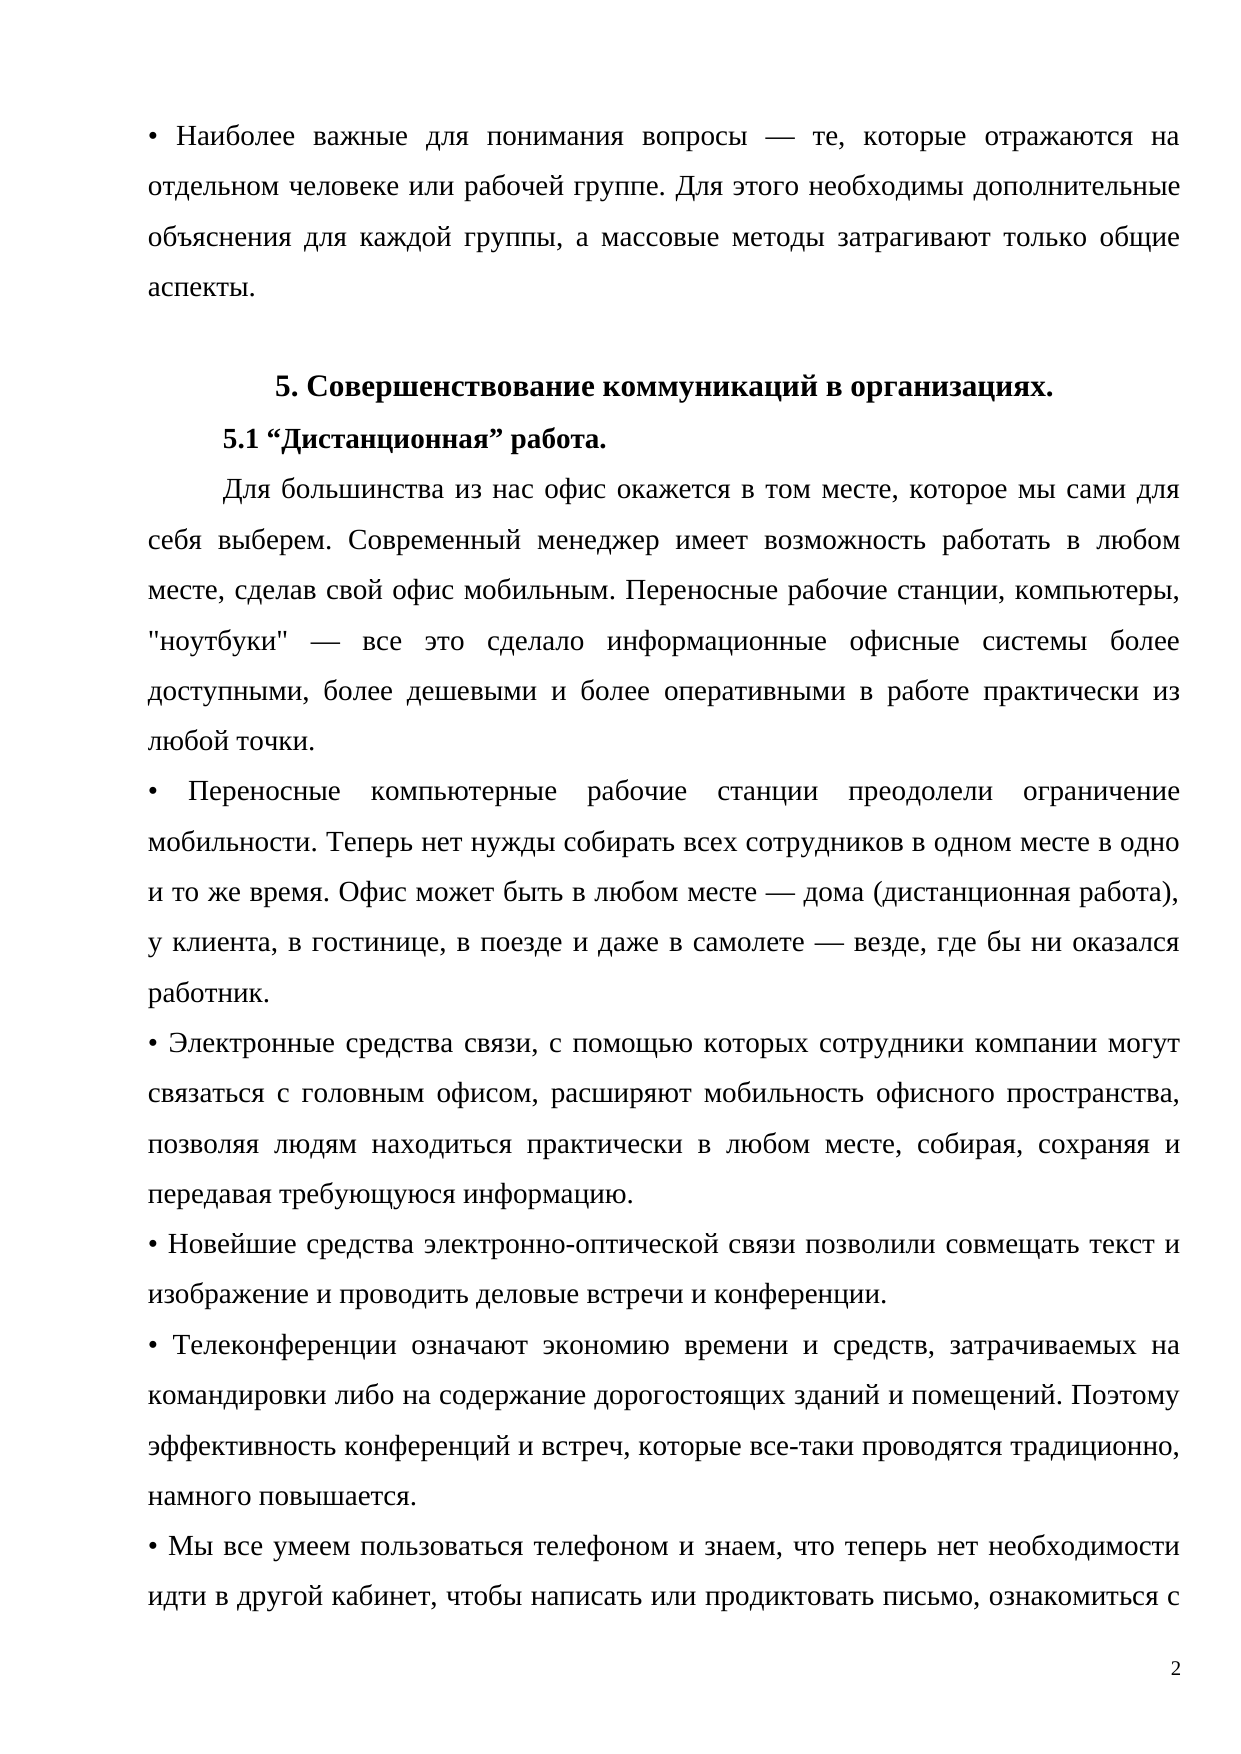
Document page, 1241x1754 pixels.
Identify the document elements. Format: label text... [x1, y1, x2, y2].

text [148, 1528, 1181, 1612]
text • Новейшие средства электронно-оптической связи позволили совмещать текст и изображение и проводить деловые встречи и конференции. [148, 1226, 1181, 1310]
subtitle 5. Совершенствование коммуникаций в организациях. [148, 367, 1181, 403]
text • Переносные компьютерные рабочие станции преодолели ограничение мобильности. Теперь нет нужды собирать всех сотрудников в одном месте в одно и то же время. Офис может быть в любом месте — дома (дистанционная работа), у клиента, в гостинице, в поезде и даже в самолете — везде, где бы ни оказался работник. [148, 773, 1181, 1008]
text • Электронные средства связи, с помощью которых сотрудники компании могут связаться с головным офисом, расширяют мобильность офисного пространства, позволяя людям находиться практически в любом месте, собирая, сохраняя и передавая требующуюся информацию. [148, 1025, 1181, 1209]
text • Телеконференции означают экономию времени и средств, затрачиваемых на командировки либо на содержание дорогостоящих зданий и помещений. Поэтому эффективность конференций и встреч, которые все-таки проводятся традиционно, намного повышается. [148, 1327, 1181, 1511]
text Для большинства из нас офис окажется в том месте, которое мы сами для себя выберем. Современный менеджер имеет возможность работать в любом месте, сделав свой офис мобильным. Переносные рабочие станции, компьютеры, "ноутбуки" — все это сделало информационные офисные системы более доступными, более дешевыми и более оперативными в работе практически из любой точки. [148, 472, 1181, 757]
text • Наиболее важные для понимания вопросы — те, которые отражаются на отдельном человеке или рабочей группе. Для этого необходимы дополнительные объяснения для каждой группы, а массовые методы затрагивают только общие аспекты. [148, 118, 1181, 303]
text 5.1 “Дистанционная” работа. [148, 421, 1181, 455]
